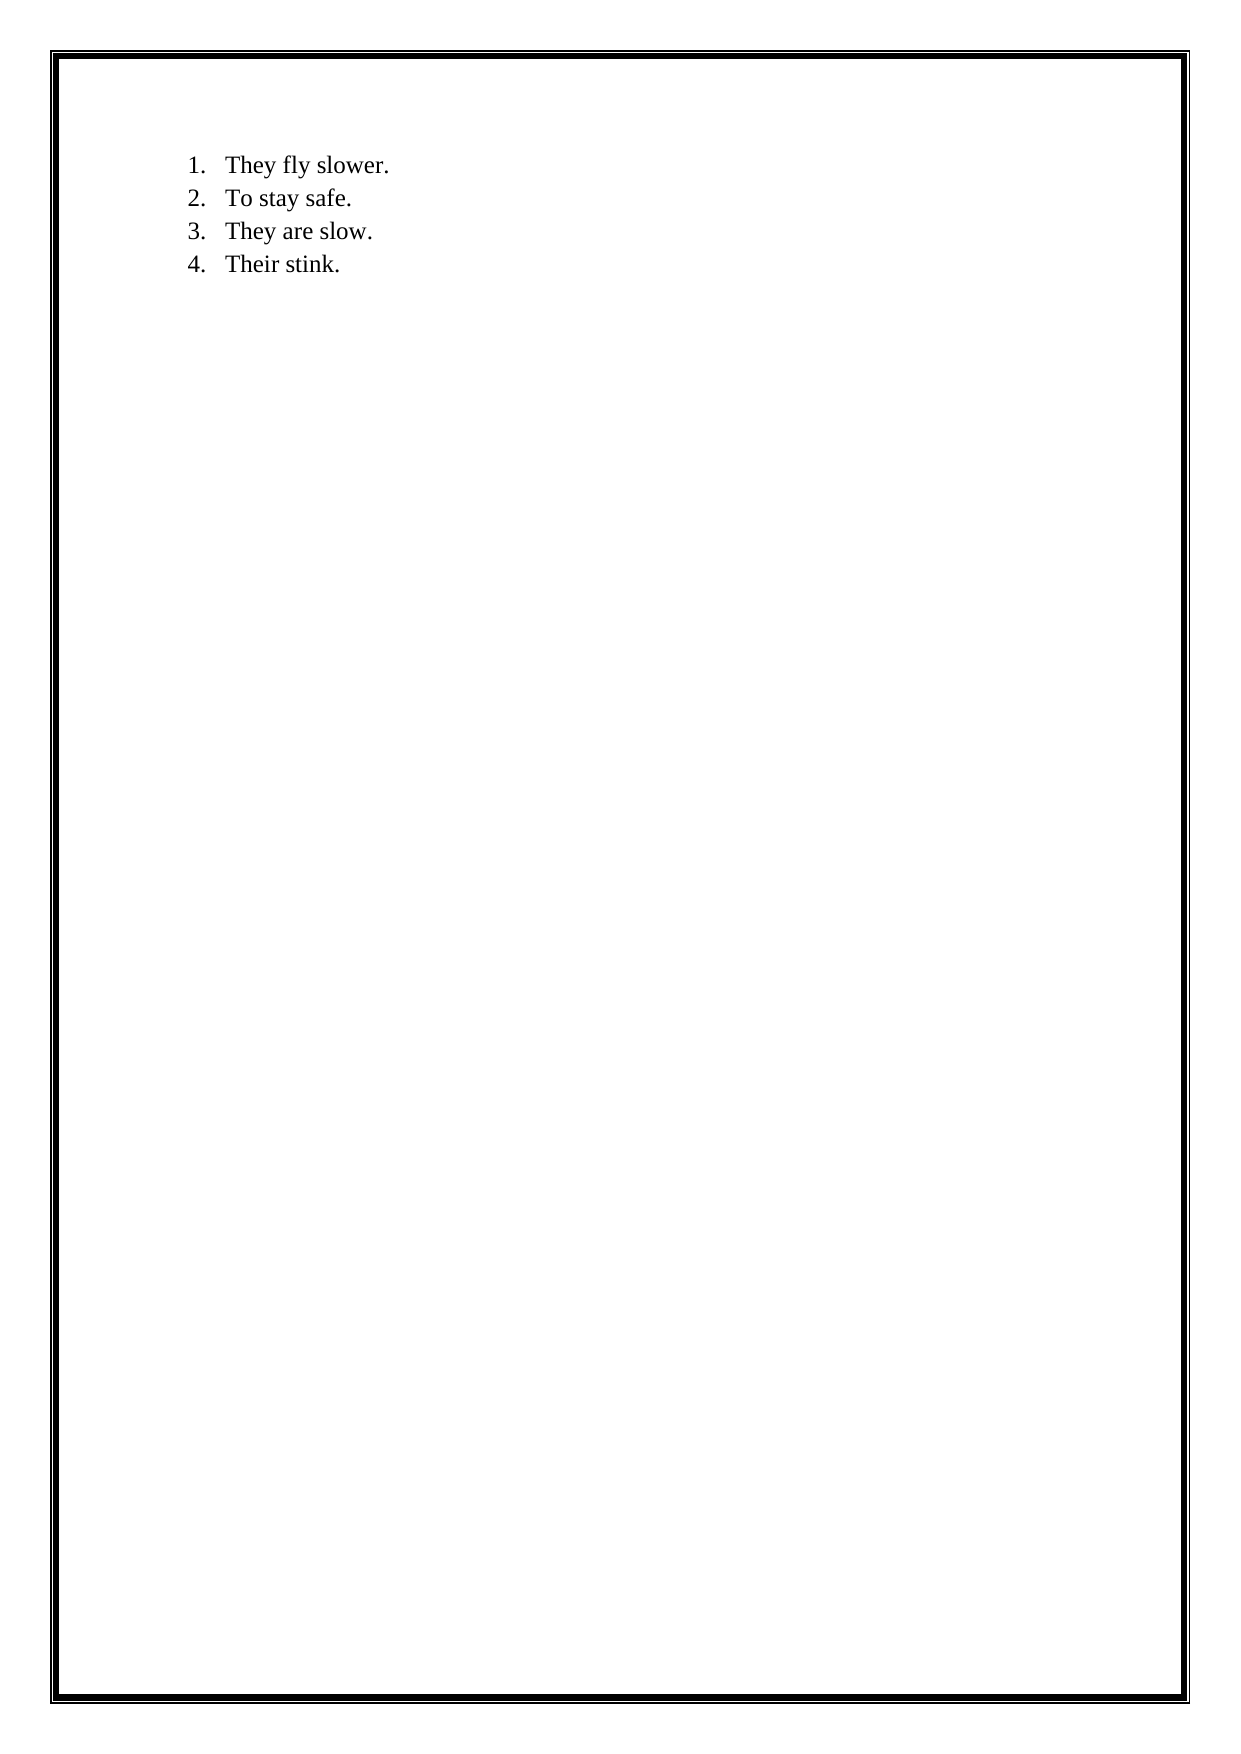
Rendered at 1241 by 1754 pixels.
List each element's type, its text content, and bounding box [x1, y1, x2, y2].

list They are slow. [187, 216, 1090, 245]
list They fly slower. [187, 150, 1090, 179]
list Their stink. [187, 249, 1090, 278]
list To stay safe. [187, 183, 1090, 212]
